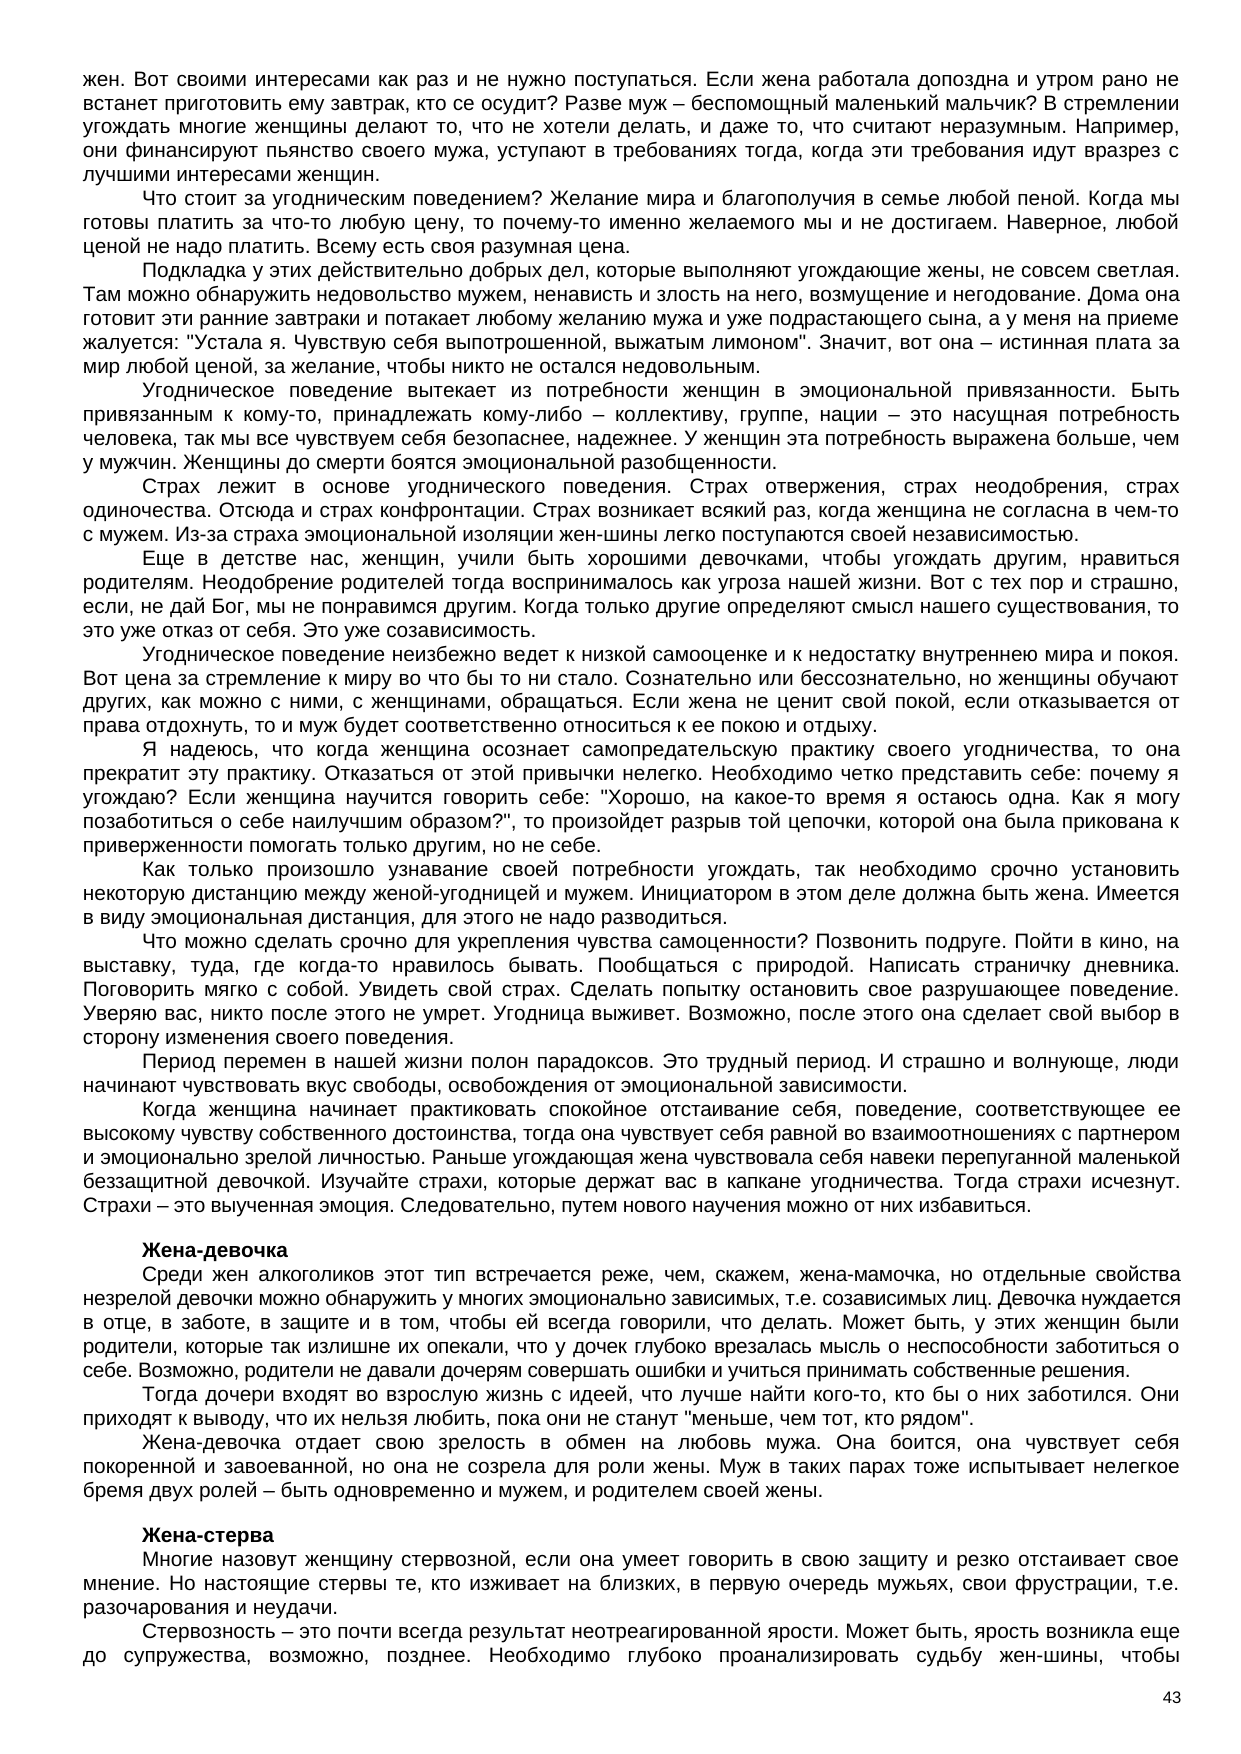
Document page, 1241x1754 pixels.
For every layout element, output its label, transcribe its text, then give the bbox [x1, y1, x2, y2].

text Период перемен в нашей жизни полон парадоксов. Это трудный период. И страшно и волнующе, люди начинают чувствовать вкус свободы, освобождения от эмоциональной зависимости. [83, 1049, 1181, 1097]
text Я надеюсь, что когда женщина осознает самопредательскую практику своего угодничества, то она прекратит эту практику. Отказаться от этой привычки нелегко. Необходимо четко представить себе: почему я угождаю? Если женщина научится говорить себе: "Хорошо, на какое-то время я остаюсь одна. Как я могу позаботиться о себе наилучшим образом?", то произойдет разрыв той цепочки, которой она была прикована к приверженности помогать только другим, но не себе. [83, 737, 1181, 857]
subtitle Жена-стерва [83, 1523, 1181, 1547]
text Жена-девочка отдает свою зрелость в обмен на любовь мужа. Она боится, она чувствует себя покоренной и завоеванной, но она не созрела для роли жены. Муж в таких парах тоже испытывает нелегкое бремя двух ролей – быть одновременно и мужем, и родителем своей жены. [83, 1430, 1181, 1502]
text Как только произошло узнавание своей потребности угождать, так необходимо срочно установить некоторую дистанцию между женой-угодницей и мужем. Инициатором в этом деле должна быть жена. Имеется в виду эмоциональная дистанция, для этого не надо разводиться. [83, 857, 1181, 929]
text Угодническое поведение неизбежно ведет к низкой самооценке и к недостатку внутреннею мира и покоя. Вот цена за стремление к миру во что бы то ни стало. Сознательно или бессознательно, но женщины обучают других, как можно с ними, с женщинами, обращаться. Если жена не ценит свой покой, если отказывается от права отдохнуть, то и муж будет соответственно относиться к ее покою и отдыху. [83, 641, 1181, 737]
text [83, 66, 1181, 186]
text Тогда дочери входят во взрослую жизнь с идеей, что лучше найти кого-то, кто бы о них заботился. Они приходят к выводу, что их нельзя любить, пока они не станут "меньше, чем тот, кто рядом". [83, 1382, 1181, 1430]
text Среди жен алкоголиков этот тип встречается реже, чем, скажем, жена-мамочка, но отдельные свойства незрелой девочки можно обнаружить у многих эмоционально зависимых, т.е. созависимых лиц. Девочка нуждается в отце, в заботе, в защите и в том, чтобы ей всегда говорили, что делать. Может быть, у этих женщин были родители, которые так излишне их опекали, что у дочек глубоко врезалась мысль о неспособности заботиться о себе. Возможно, родители не давали дочерям совершать ошибки и учиться принимать собственные решения. [83, 1262, 1181, 1382]
subtitle Жена-девочка [83, 1238, 1181, 1262]
text Многие назовут женщину стервозной, если она умеет говорить в свою защиту и резко отстаивает свое мнение. Но настоящие стервы те, кто изживает на близких, в первую очередь мужьях, свои фрустрации, т.е. разочарования и неудачи. [83, 1547, 1181, 1619]
text Когда женщина начинает практиковать спокойное отстаивание себя, поведение, соответствующее ее высокому чувству собственного достоинства, тогда она чувствует себя равной во взаимоотношениях с партнером и эмоционально зрелой личностью. Раньше угождающая жена чувствовала себя навеки перепуганной маленькой беззащитной девочкой. Изучайте страхи, которые держат вас в капкане угодничества. Тогда страхи исчезнут. Страхи – это выученная эмоция. Следовательно, путем нового научения можно от них избавиться. [83, 1097, 1181, 1216]
text Угодническое поведение вытекает из потребности женщин в эмоциональной привязанности. Быть привязанным к кому-то, принадлежать кому-либо – коллективу, группе, нации – это насущная потребность человека, так мы все чувствуем себя безопаснее, надежнее. У женщин эта потребность выражена больше, чем у мужчин. Женщины до смерти боятся эмоциональной разобщенности. [83, 378, 1181, 474]
text Что стоит за угодническим поведением? Желание мира и благополучия в семье любой пеной. Когда мы готовы платить за что-то любую цену, то почему-то именно желаемого мы и не достигаем. Наверное, любой ценой не надо платить. Всему есть своя разумная цена. [83, 186, 1181, 258]
text Еще в детстве нас, женщин, учили быть хорошими девочками, чтобы угождать другим, нравиться родителям. Неодобрение родителей тогда воспринималось как угроза нашей жизни. Вот с тех пор и страшно, если, не дай Бог, мы не понравимся другим. Когда только другие определяют смысл нашего существования, то это уже отказ от себя. Это уже созависимость. [83, 546, 1181, 641]
text Подкладка у этих действительно добрых дел, которые выполняют угождающие жены, не совсем светлая. Там можно обнаружить недовольство мужем, ненависть и злость на него, возмущение и негодование. Дома она готовит эти ранние завтраки и потакает любому желанию мужа и уже подрастающего сына, а у меня на приеме жалуется: "Устала я. Чувствую себя выпотрошенной, выжатым лимоном". Значит, вот она – истинная плата за мир любой ценой, за желание, чтобы никто не остался недовольным. [83, 258, 1181, 378]
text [83, 1619, 1181, 1667]
text Страх лежит в основе угоднического поведения. Страх отвержения, страх неодобрения, страх одиночества. Отсюда и страх конфронтации. Страх возникает всякий раз, когда женщина не согласна в чем-то с мужем. Из-за страха эмоциональной изоляции жен-шины легко поступаются своей независимостью. [83, 474, 1181, 546]
text Что можно сделать срочно для укрепления чувства самоценности? Позвонить подруге. Пойти в кино, на выставку, туда, где когда-то нравилось бывать. Пообщаться с природой. Написать страничку дневника. Поговорить мягко с собой. Увидеть свой страх. Сделать попытку остановить свое разрушающее поведение. Уверяю вас, никто после этого не умрет. Угодница выживет. Возможно, после этого она сделает свой выбор в сторону изменения своего поведения. [83, 929, 1181, 1049]
